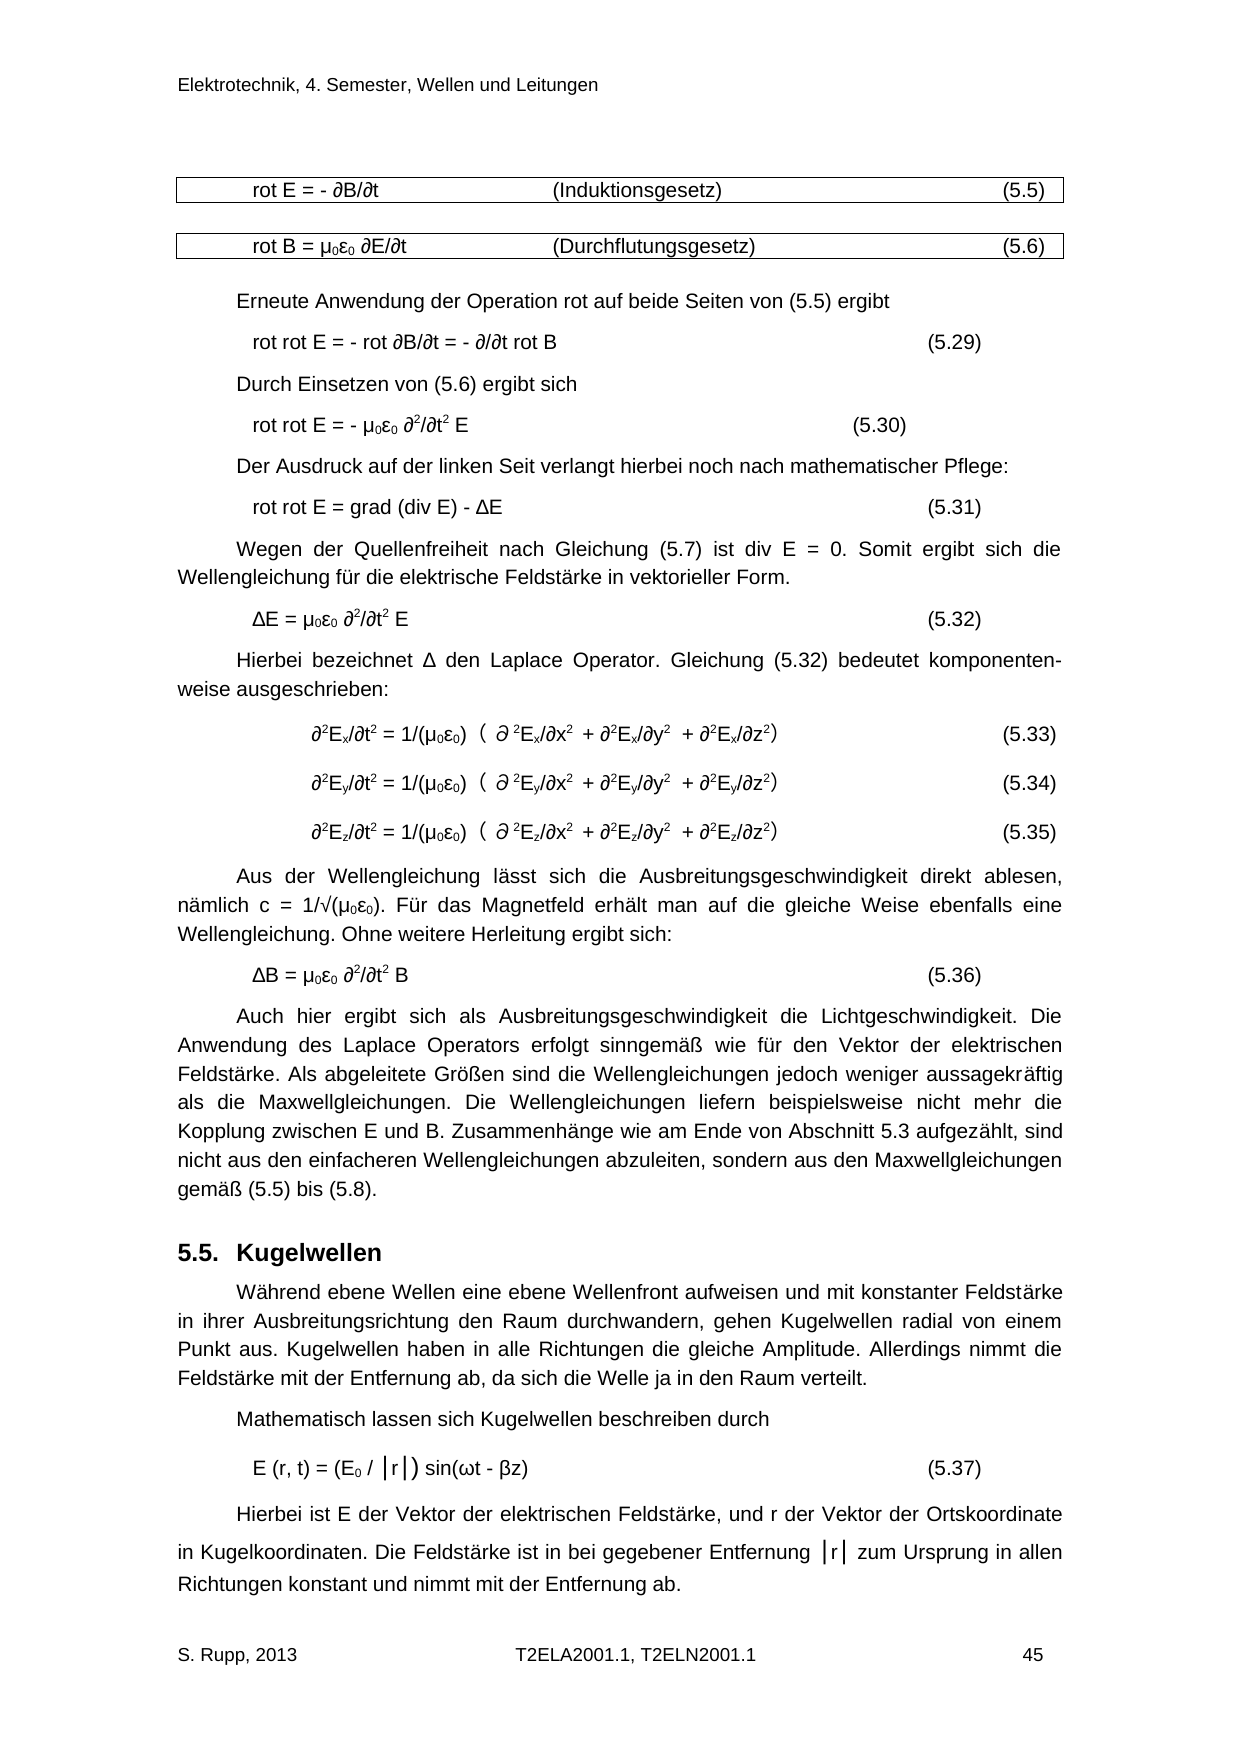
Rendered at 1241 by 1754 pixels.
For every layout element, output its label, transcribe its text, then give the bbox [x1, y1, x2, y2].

text Durch Einsetzen von (5.6) ergibt sich [177, 371, 1063, 395]
text ∂2Ez/∂t2 = 1/(μ0ε0)（ ∂2Ez/∂x2 + ∂2Ez/∂y2 + ∂2Ez/∂z2） (5.35) [252, 815, 1063, 845]
text ∆E = μ0ε0 ∂2/∂t2 E (5.32) [177, 606, 1063, 630]
text Mathematisch lassen sich Kugelwellen beschreiben durch [177, 1407, 1063, 1431]
text rot rot E = grad (div E) - ∆E (5.31) [177, 495, 1063, 519]
text ∂2Ex/∂t2 = 1/(μ0ε0)（ ∂2Ex/∂x2 + ∂2Ex/∂y2 + ∂2Ex/∂z2） (5.33) [252, 718, 1063, 748]
text E (r, t) = (E0 / ∣r∣) sin(ωt - βz) (5.37) [177, 1448, 1063, 1482]
text Aus der Wellengleichung lässt sich die Ausbreitungsgeschwindigkeit direkt ablesen, nämlich c = 1/√(μ0ε0). Für das Magnetfeld erhält man auf die gleiche Weise ebenfalls eine Wellengleichung. Ohne weitere Herleitung ergibt sich: [177, 864, 1063, 945]
text ∂2Ey/∂t2 = 1/(μ0ε0)（ ∂2Ey/∂x2 + ∂2Ey/∂y2 + ∂2Ey/∂z2） (5.34) [252, 766, 1063, 797]
text Wegen der Quellenfreiheit nach Gleichung (5.7) ist div E = 0. Somit ergibt sich die Wellengleichung für die elektrische Feldstärke in vektorieller Form. [177, 536, 1063, 589]
text Auch hier ergibt sich als Ausbreitungsgeschwindigkeit die Lichtgeschwindigkeit. Die Anwendung des Laplace Operators erfolgt sinngemäß wie für den Vektor der elektrischen Feldstärke. Als abgeleitete Größen sind die Wellengleichungen jedoch weniger aussagekräftig als die Maxwellgleichungen. Die Wellengleichungen liefern beispielsweise nicht mehr die Kopplung zwischen E und B. Zusammenhänge wie am Ende von Abschnitt 5.3 aufgezählt, sind nicht aus den einfacheren Wellengleichungen abzuleiten, sondern aus den Maxwellgleichungen gemäß (5.5) bis (5.8). [177, 1004, 1063, 1200]
text rot rot E = - μ0ε0 ∂2/∂t2 E (5.30) [177, 413, 1063, 437]
text ∆B = μ0ε0 ∂2/∂t2 B (5.36) [177, 963, 1063, 987]
text rot rot E = - rot ∂B/∂t = - ∂/∂t rot B (5.29) [177, 330, 1063, 354]
text rot B = μ0ε0 ∂E/∂t (Durchflutungsgesetz) (5.6) [177, 234, 1063, 258]
text Hierbei bezeichnet ∆ den Laplace Operator. Gleichung (5.32) bedeutet komponenten-weise ausgeschrieben: [177, 648, 1063, 700]
text rot E = - ∂B/∂t (Induktionsgesetz) (5.5) [177, 178, 1063, 202]
text Während ebene Wellen eine ebene Wellenfront aufweisen und mit konstanter Feldstärke in ihrer Ausbreitungsrichtung den Raum durchwandern, gehen Kugelwellen radial von einem Punkt aus. Kugelwellen haben in alle Richtungen die gleiche Amplitude. Allerdings nimmt die Feldstärke mit der Entfernung ab, da sich die Welle ja in den Raum verteilt. [177, 1280, 1063, 1390]
text Hierbei ist E der Vektor der elektrischen Feldstärke, und r der Vektor der Ortskoordinate in Kugelkoordinaten. Die Feldstärke ist in bei gegebener Entfernung ∣r∣ zum Ursprung in allen Richtungen konstant und nimmt mit der Entfernung ab. [177, 1502, 1063, 1595]
list Kugelwellen [177, 1238, 1063, 1267]
text Erneute Anwendung der Operation rot auf beide Seiten von (5.5) ergibt [177, 289, 1063, 313]
text Der Ausdruck auf der linken Seit verlangt hierbei noch nach mathematischer Pflege: [177, 454, 1063, 478]
